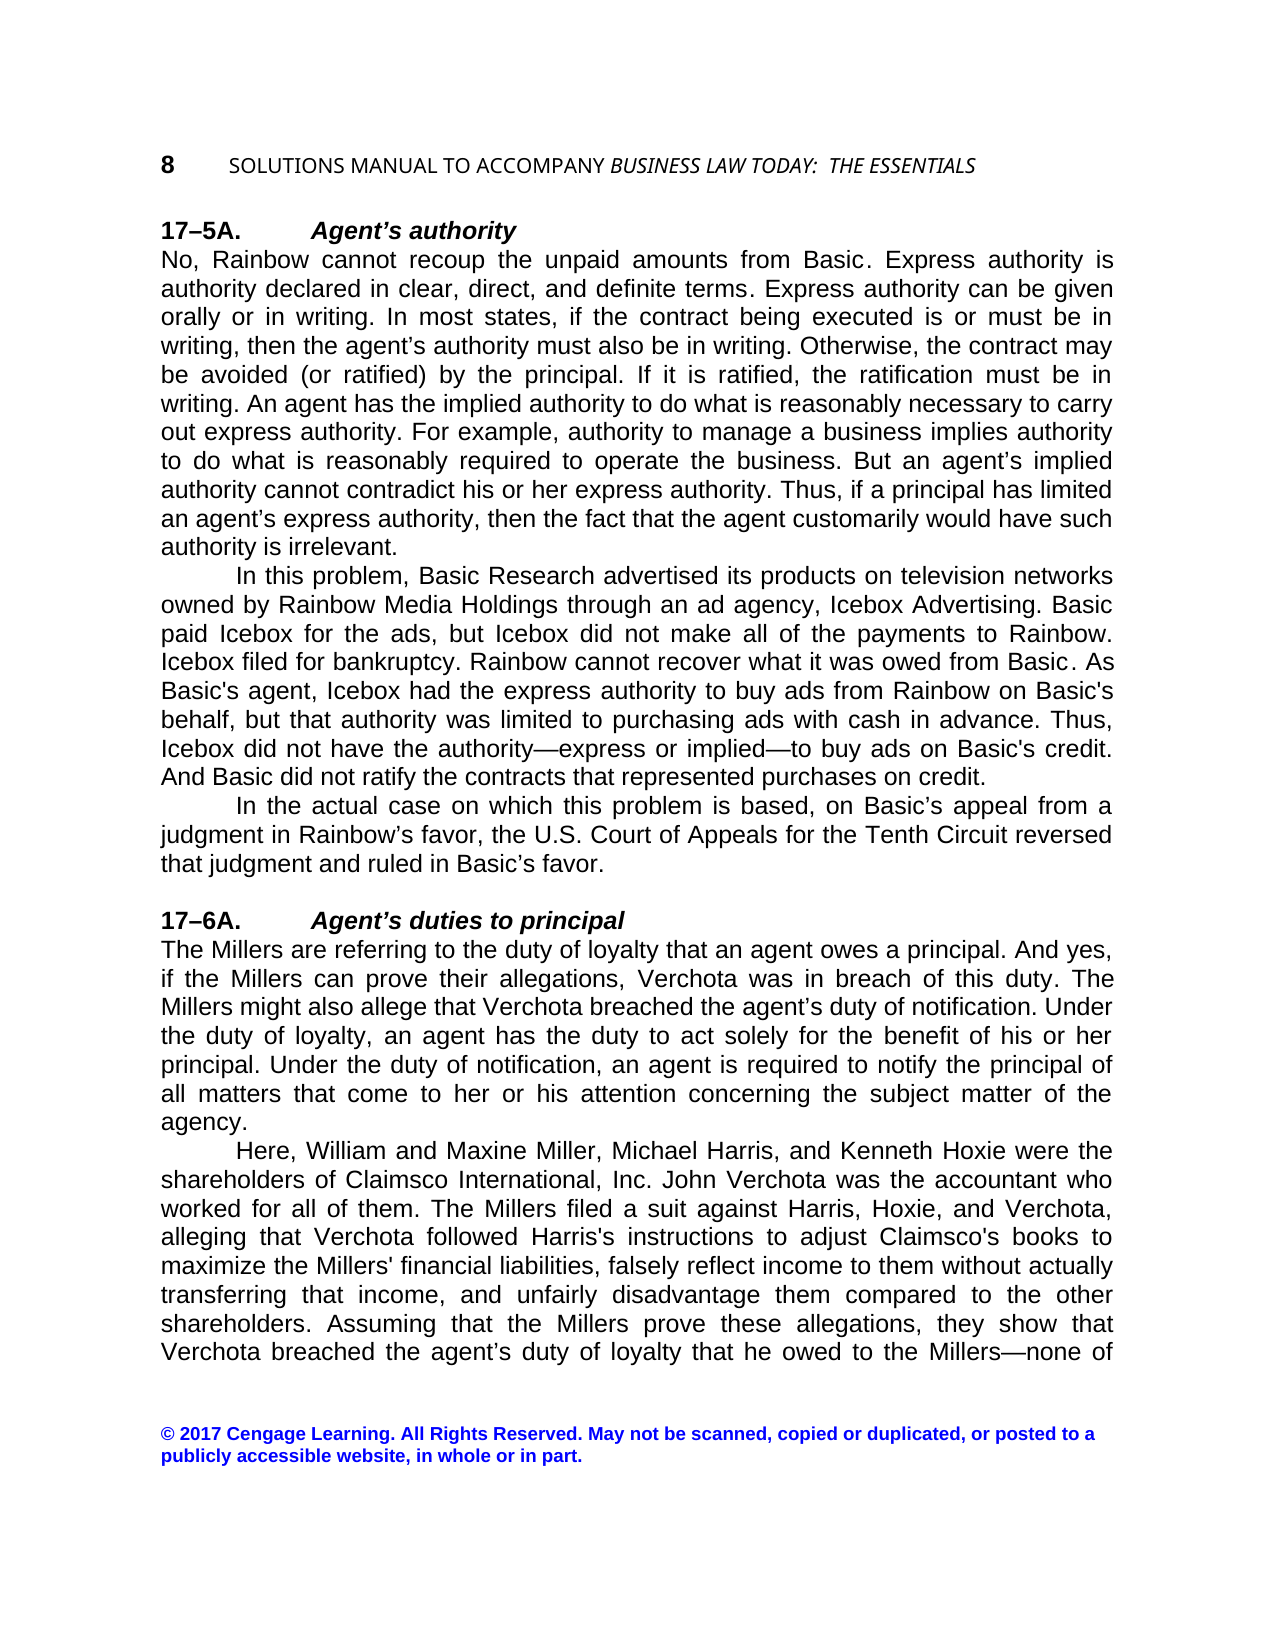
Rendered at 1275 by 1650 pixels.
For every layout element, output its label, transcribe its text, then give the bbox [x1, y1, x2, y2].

text 17–6A. Agent’s duties to principal [161, 906, 1114, 935]
text In this problem, Basic Research advertised its products on television networks owned by Rainbow Media Holdings through an ad agency, Icebox Advertising. Basic paid Icebox for the ads, but Icebox did not make all of the payments to Rainbow. Icebox filed for bankruptcy. Rainbow cannot recover what it was owed from Basic. As Basic's agent, Icebox had the express authority to buy ads from Rainbow on Basic's behalf, but that authority was limited to purchasing ads with cash in advance. Thus, Icebox did not have the authority—express or implied—to buy ads on Basic's credit. And Basic did not ratify the contracts that represented purchases on credit. [161, 561, 1114, 791]
text In the actual case on which this problem is based, on Basic’s appeal from a judgment in Rainbow’s favor, the U.S. Court of Appeals for the Tenth Circuit reversed that judgment and ruled in Basic’s favor. [161, 791, 1114, 877]
text The Millers are referring to the duty of loyalty that an agent owes a principal. And yes, if the Millers can prove their allegations, Verchota was in breach of this duty. The Millers might also allege that Verchota breached the agent’s duty of notification. Under the duty of loyalty, an agent has the duty to act solely for the benefit of his or her principal. Under the duty of notification, an agent is required to notify the principal of all matters that come to her or his attention concerning the subject matter of the agency. [161, 935, 1114, 1136]
text 17–5A. Agent’s authority [161, 216, 1114, 245]
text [161, 1136, 1114, 1366]
text No, Rainbow cannot recoup the unpaid amounts from Basic. Express authority is authority declared in clear, direct, and definite terms. Express authority can be given orally or in writing. In most states, if the contract being executed is or must be in writing, then the agent’s authority must also be in writing. Otherwise, the contract may be avoided (or ratified) by the principal. If it is ratified, the ratification must be in writing. An agent has the implied authority to do what is reasonably necessary to carry out express authority. For example, authority to manage a business implies authority to do what is reasonably required to operate the business. But an agent’s implied authority cannot contradict his or her express authority. Thus, if a principal has limited an agent’s express authority, then the fact that the agent customarily would have such authority is irrelevant. [161, 245, 1114, 561]
